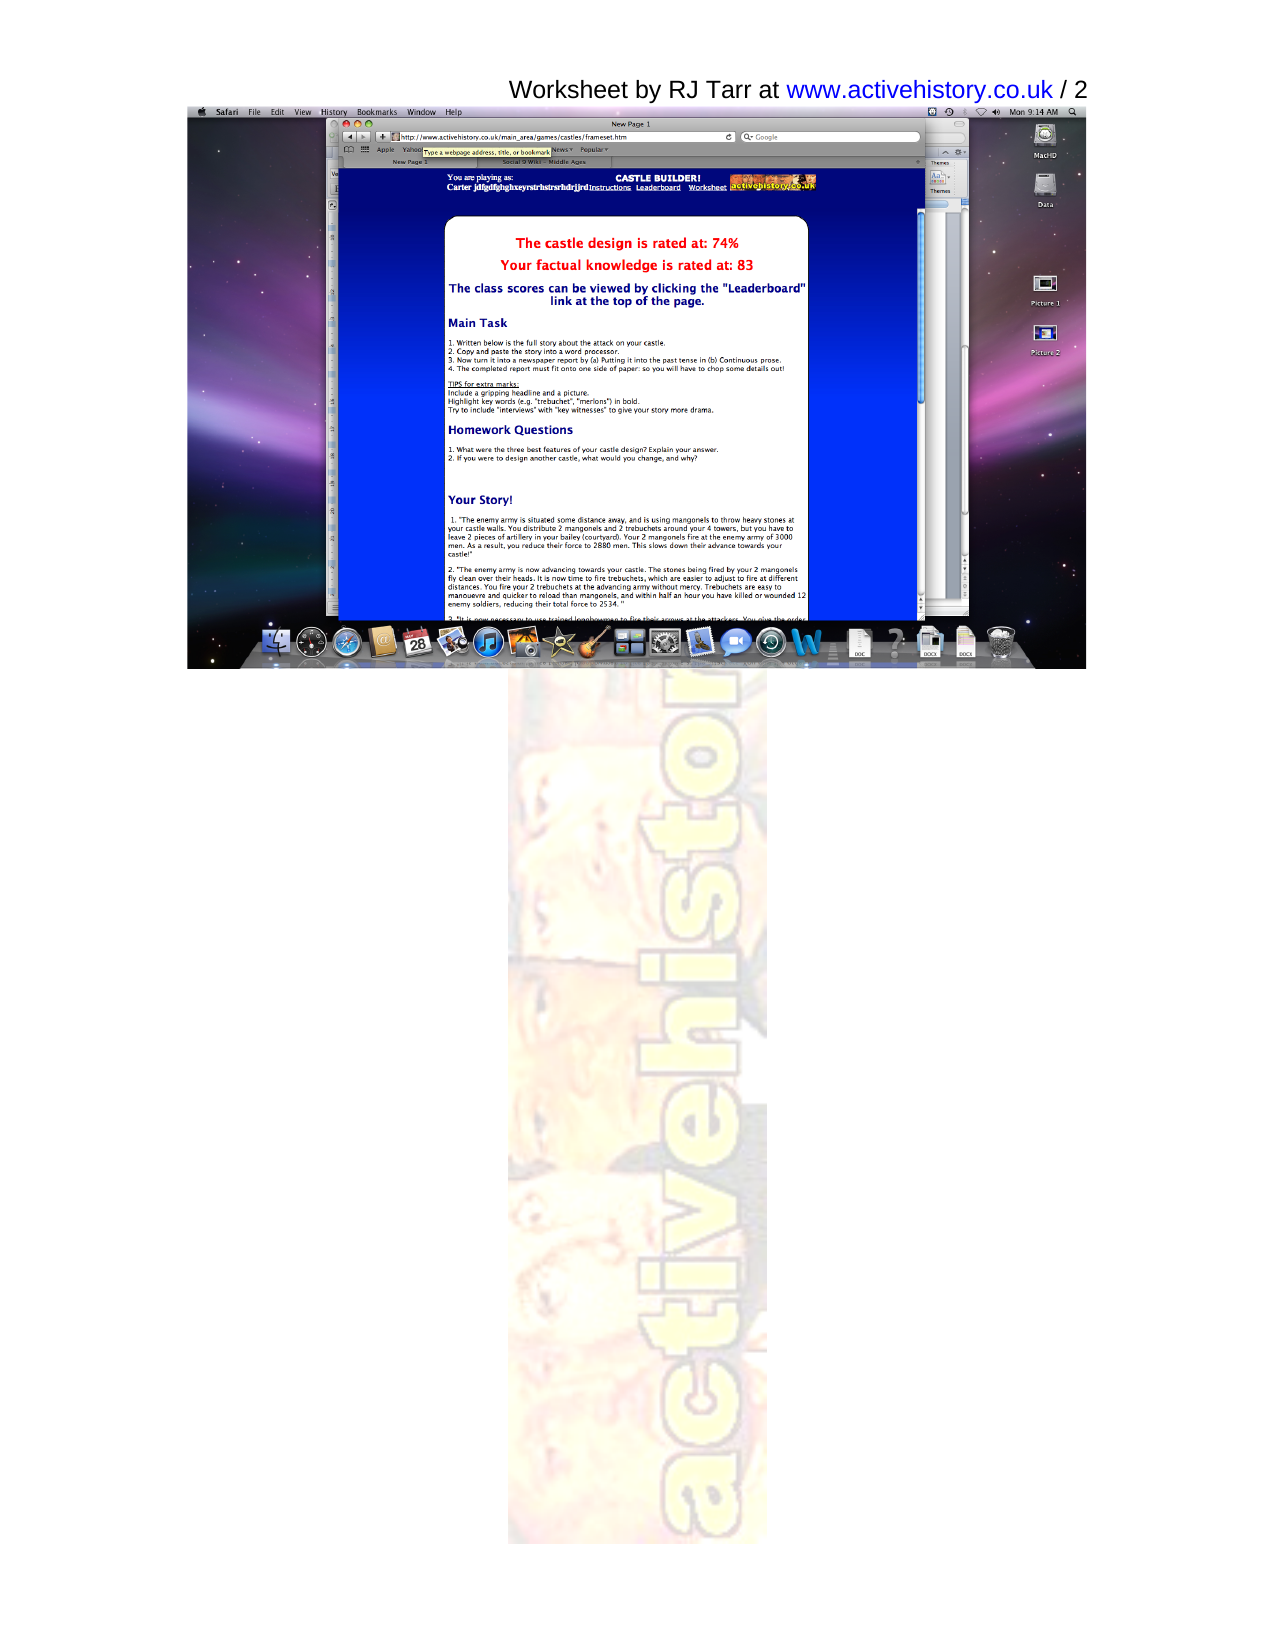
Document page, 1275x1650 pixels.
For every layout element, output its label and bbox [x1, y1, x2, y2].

picture [187, 106, 1087, 669]
